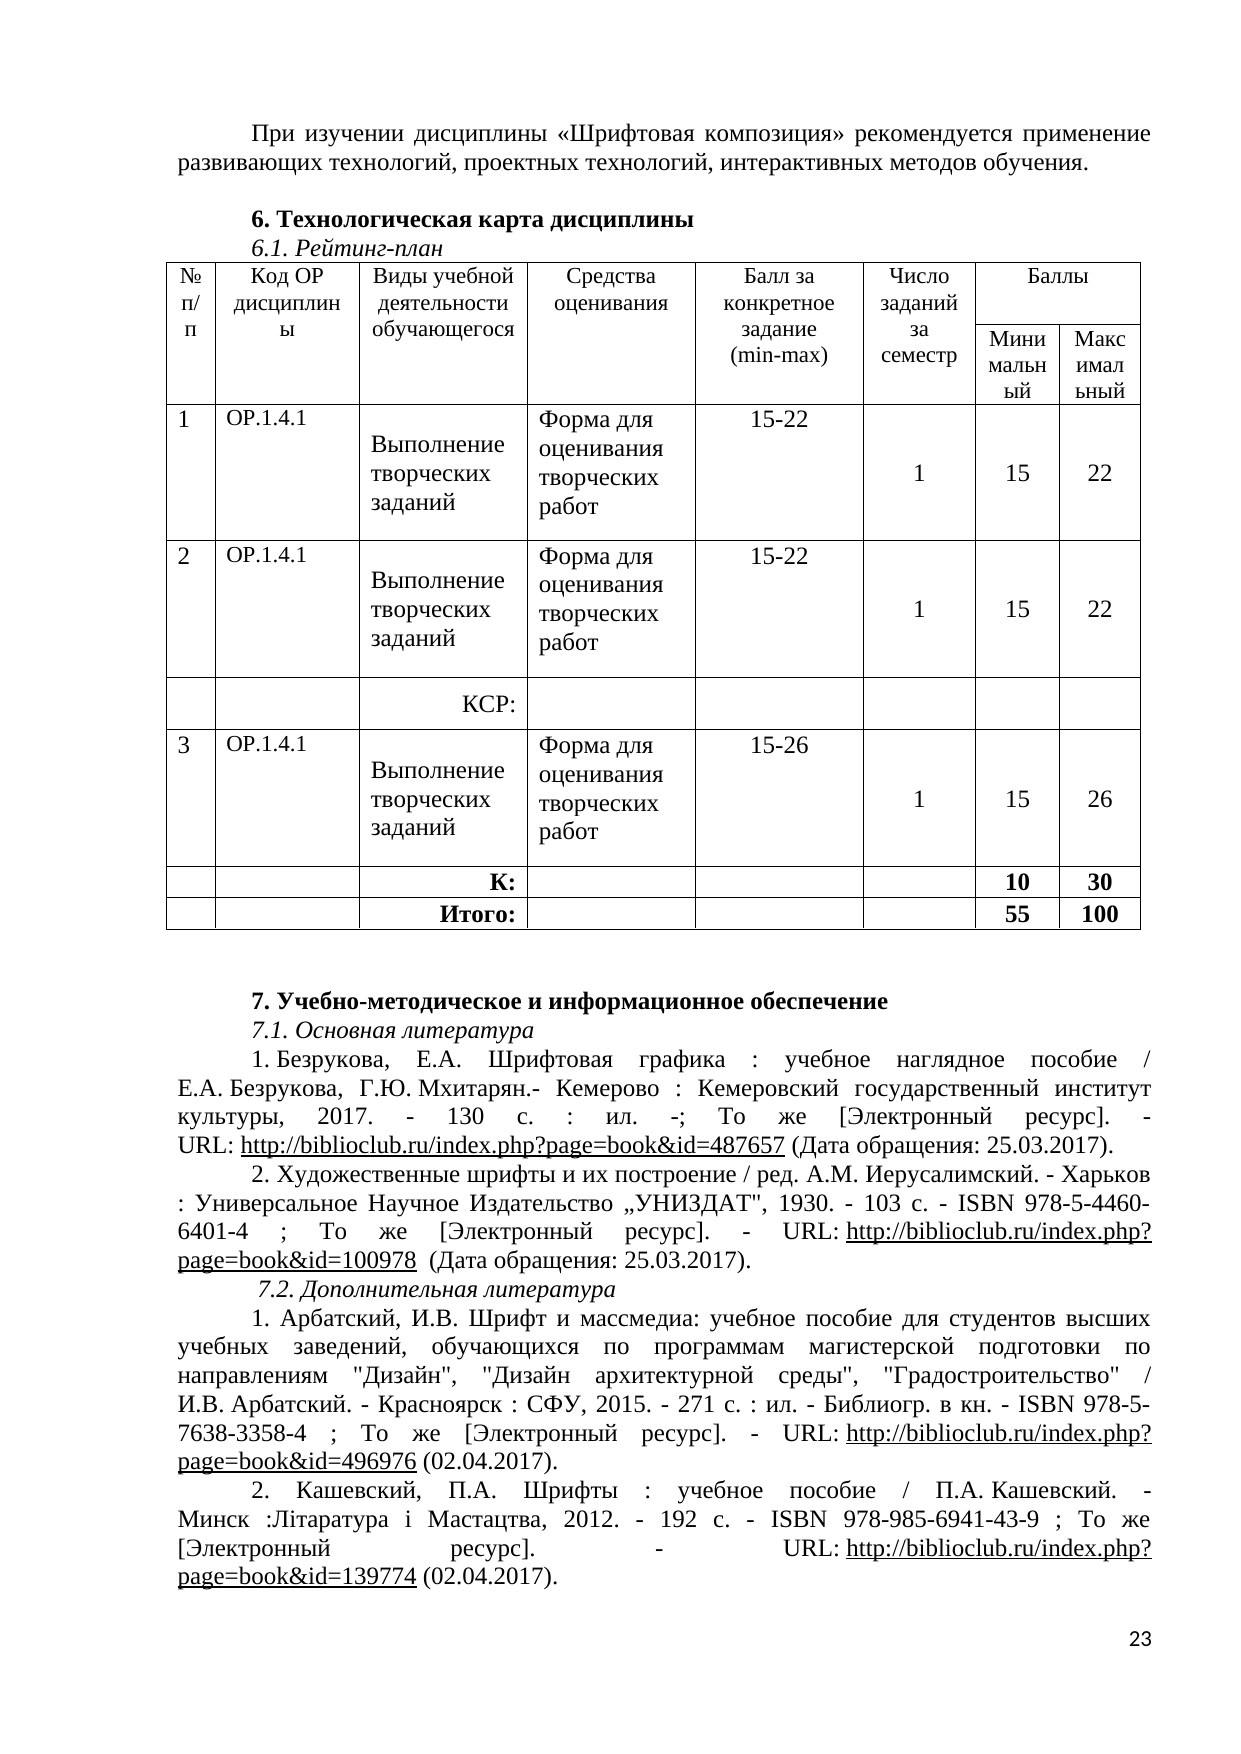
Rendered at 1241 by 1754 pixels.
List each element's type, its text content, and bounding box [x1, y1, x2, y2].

table_cell ОР.1.4.1 [216, 541, 359, 677]
table_header Средства оценивания [528, 263, 695, 404]
table_cell 15 [976, 730, 1059, 866]
table_cell [528, 898, 695, 928]
table_cell К: [360, 867, 527, 897]
table_cell 2 [167, 541, 215, 677]
table_cell 10 [976, 867, 1059, 897]
table_cell КСР: [360, 678, 527, 729]
table_cell 55 [976, 898, 1059, 928]
table_cell 15-26 [696, 730, 863, 866]
table_cell ОР.1.4.1 [216, 405, 359, 540]
table_cell Выполнение творческих заданий [360, 730, 527, 866]
table_cell [696, 678, 863, 729]
text 6. Технологическая карта дисциплины [177, 204, 1152, 233]
table_cell 1 [864, 405, 975, 540]
table_cell [528, 678, 695, 729]
table_cell [167, 678, 215, 729]
table_cell [1060, 678, 1140, 729]
text 2. Кашевский, П.А. Шрифты : учебное пособие / П.А. Кашевский. - Минск :Лiтаратура i Мастацтва, 2012. - 192 с. - ISBN 978-985-6941-43-9 ; То же [Электронный ресурс]. - URL: http://biblioclub.ru/index.php?page=book&id=139774 (02.04.2017). [177, 1475, 1152, 1590]
table_cell 26 [1060, 730, 1140, 866]
table_cell [696, 898, 863, 928]
text 7.2. Дополнительная литература [177, 1274, 1152, 1303]
table_cell 3 [167, 730, 215, 866]
text 7.1. Основная литература [177, 1015, 1152, 1044]
text 6.1. Рейтинг-план [177, 233, 1152, 262]
table_cell [216, 898, 359, 928]
table_cell Форма для оценивания творческих работ [528, 405, 695, 540]
table_cell [167, 898, 215, 928]
text 7. Учебно-методическое и информационное обеспечение [177, 986, 1152, 1015]
table_cell [216, 867, 359, 897]
table_header № п/п [167, 263, 215, 404]
table_cell Максимальный [1060, 325, 1140, 404]
table_cell 100 [1060, 898, 1140, 928]
table_header Код ОР дисциплины [216, 263, 359, 404]
table_cell [864, 678, 975, 729]
table_header Баллы [976, 263, 1140, 324]
table_cell [696, 867, 863, 897]
table_header Балл за конкретное задание (min-max) [696, 263, 863, 404]
table_cell 15-22 [696, 541, 863, 677]
table_cell Форма для оценивания творческих работ [528, 541, 695, 677]
table_cell [528, 867, 695, 897]
text 2. Художественные шрифты и их построение / ред. А.М. Иерусалимский. - Харьков : Универсальное Научное Издательство „УНИЗДАТ", 1930. - 103 с. - ISBN 978-5-4460-6401-4 ; То же [Электронный ресурс]. - URL: http://biblioclub.ru/index.php?page=book&id=100978 (Дата обращения: 25.03.2017). [177, 1159, 1152, 1274]
table_cell ОР.1.4.1 [216, 730, 359, 866]
table_cell Минимальный [976, 325, 1059, 404]
table_cell 22 [1060, 541, 1140, 677]
text 1. Безрукова, Е.А. Шрифтовая графика : учебное наглядное пособие / Е.А. Безрукова, Г.Ю. Мхитарян.- Кемерово : Кемеровский государственный институт культуры, 2017. - 130 с. : ил. -; То же [Электронный ресурс]. - URL: http://biblioclub.ru/index.php?page=book&id=487657 (Дата обращения: 25.03.2017). [177, 1044, 1152, 1159]
table_cell Выполнение творческих заданий [360, 541, 527, 677]
table_header Виды учебной деятельности обучающегося [360, 263, 527, 404]
table_cell Итого: [360, 898, 527, 928]
table_cell 1 [864, 541, 975, 677]
table_cell [167, 867, 215, 897]
table_header Число заданий за семестр [864, 263, 975, 404]
text 1. Арбатский, И.В. Шрифт и массмедиа: учебное пособие для студентов высших учебных заведений, обучающихся по программам магистерской подготовки по направлениям "Дизайн", "Дизайн архитектурной среды", "Градостроительство" / И.В. Арбатский. - Красноярск : СФУ, 2015. - 271 с. : ил. - Библиогр. в кн. - ISBN 978-5-7638-3358-4 ; То же [Электронный ресурс]. - URL: http://biblioclub.ru/index.php?page=book&id=496976 (02.04.2017). [177, 1303, 1152, 1475]
text При изучении дисциплины «Шрифтовая композиция» рекомендуется применение развивающих технологий, проектных технологий, интерактивных методов обучения. [177, 118, 1152, 176]
table_cell 1 [864, 730, 975, 866]
table_cell 15 [976, 405, 1059, 540]
table_cell [864, 898, 975, 928]
table_cell [864, 867, 975, 897]
table_cell Выполнение творческих заданий [360, 405, 527, 540]
table_cell 15-22 [696, 405, 863, 540]
table_cell 15 [976, 541, 1059, 677]
table_cell 1 [167, 405, 215, 540]
table_cell [976, 678, 1059, 729]
table_cell Форма для оценивания творческих работ [528, 730, 695, 866]
table_cell 30 [1060, 867, 1140, 897]
table_cell 22 [1060, 405, 1140, 540]
table_cell [216, 678, 359, 729]
